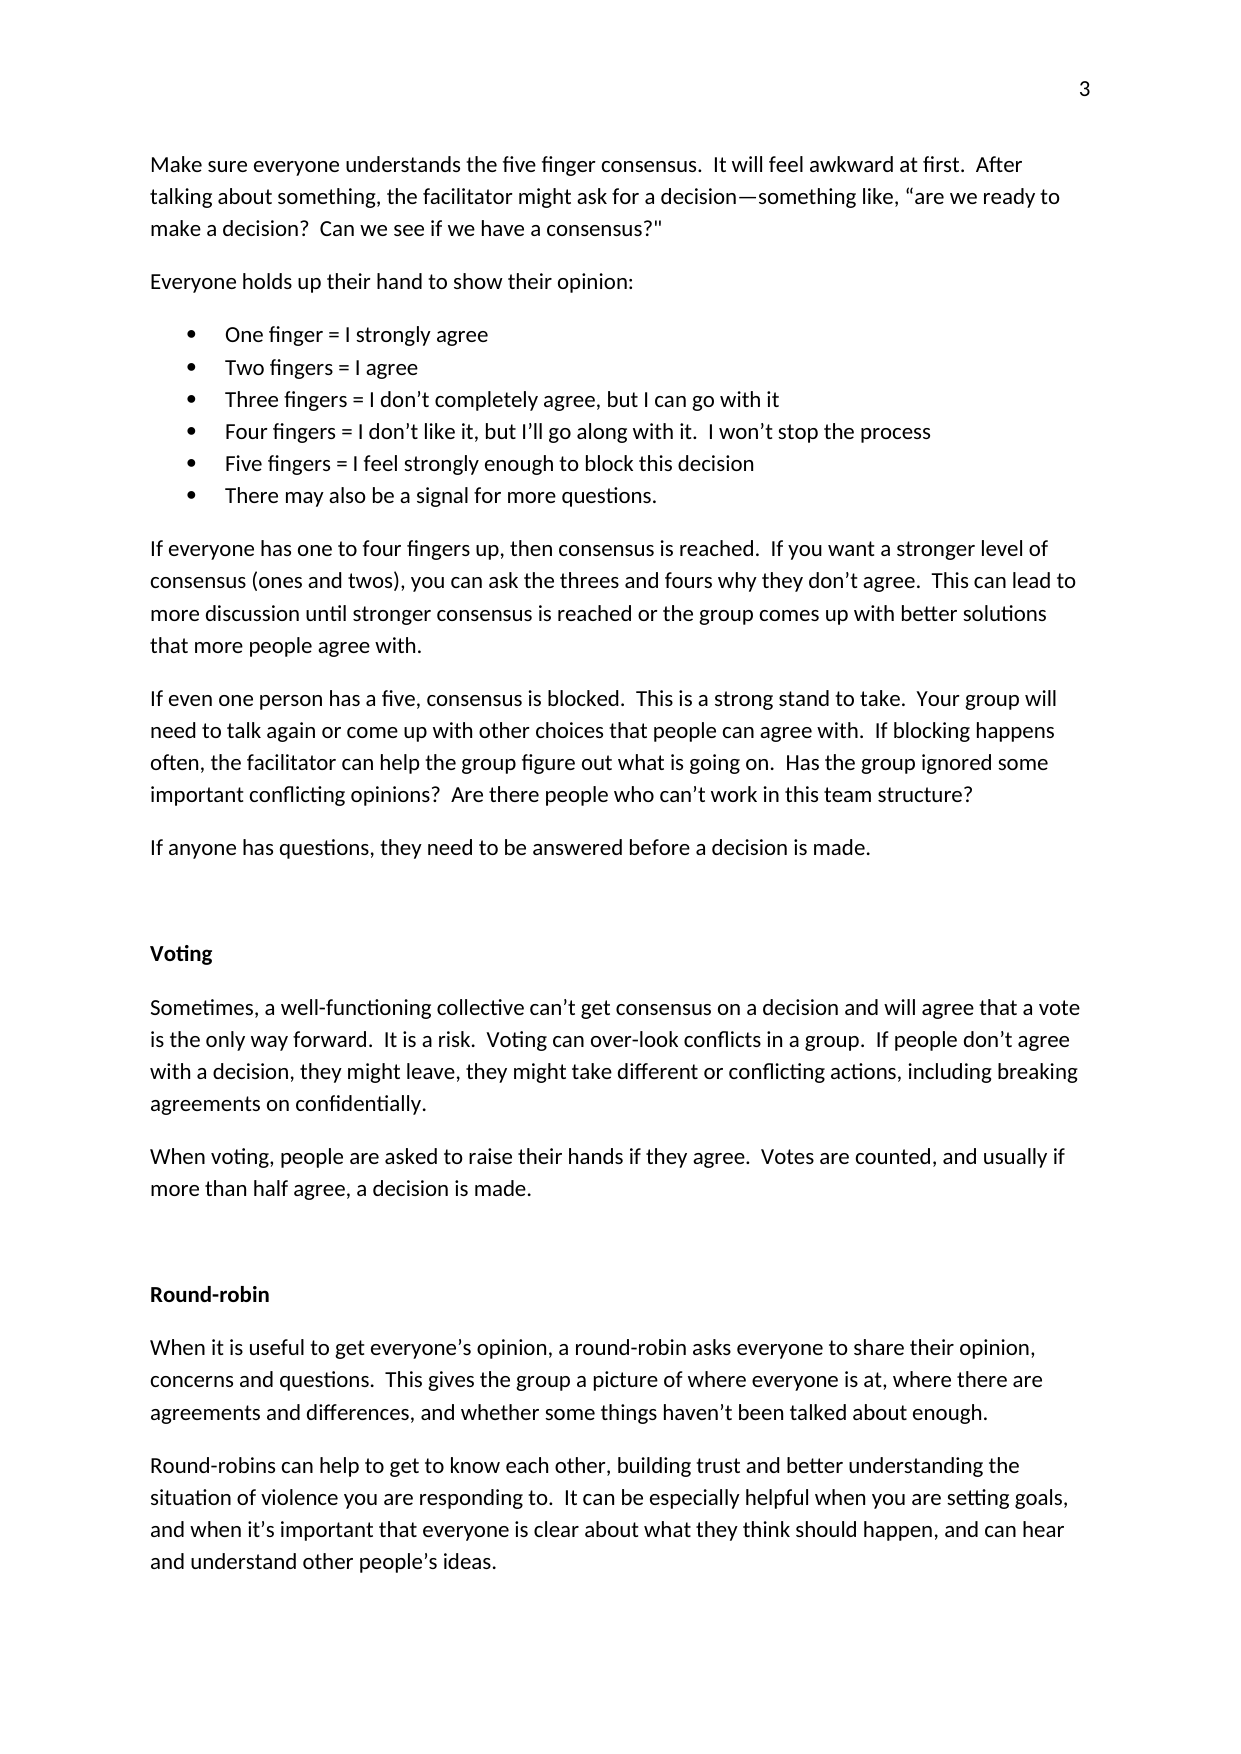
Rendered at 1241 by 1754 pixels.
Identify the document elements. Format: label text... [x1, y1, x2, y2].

list Two fingers = I agree [187, 353, 1090, 381]
list One finger = I strongly agree [187, 320, 1090, 348]
list Five fingers = I feel strongly enough to block this decision [187, 449, 1090, 477]
list Four fingers = I don’t like it, but I’ll go along with it. I won’t stop the process [187, 417, 1090, 445]
text If even one person has a five, consensus is blocked. This is a strong stand to take. Your group will need to talk again or come up with other choices that people can agree with. If blocking happens often, the facilitator can help the group figure out what is going on. Has the group ignored some important conflicting opinions? Are there people who can’t work in this team structure? [150, 684, 1090, 808]
list There may also be a signal for more questions. [187, 481, 1090, 509]
text Sometimes, a well-functioning collective can’t get consensus on a decision and will agree that a vote is the only way forward. It is a risk. Voting can over-look conflicts in a group. If people don’t agree with a decision, they might leave, they might take different or conflicting actions, including breaking agreements on confidentially. [150, 993, 1090, 1117]
text When voting, people are asked to raise their hands if they agree. Votes are counted, and usually if more than half agree, a decision is made. [150, 1142, 1090, 1202]
text Round-robins can help to get to know each other, building trust and better understanding the situation of violence you are responding to. It can be especially helpful when you are setting goals, and when it’s important that everyone is clear about what they think should happen, and can hear and understand other people’s ideas. [150, 1451, 1090, 1575]
text If everyone has one to four fingers up, then consensus is reached. If you want a stronger level of consensus (ones and twos), you can ask the threes and fours why they don’t agree. This can lead to more discussion until stronger consensus is reached or the group comes up with better solutions that more people agree with. [150, 534, 1090, 659]
text Round-robin [150, 1280, 1090, 1308]
text When it is useful to get everyone’s opinion, a round-robin asks everyone to share their opinion, concerns and questions. This gives the group a picture of where everyone is at, where there are agreements and differences, and whether some things haven’t been talked about enough. [150, 1333, 1090, 1426]
text If anyone has questions, they need to be answered before a decision is made. [150, 833, 1090, 862]
text Everyone holds up their hand to show their opinion: [150, 267, 1090, 295]
text Voting [150, 939, 1090, 968]
text Make sure everyone understands the five finger consensus. It will feel awkward at first. After talking about something, the facilitator might ask for a decision—something like, “are we ready to make a decision? Can we see if we have a consensus?" [150, 150, 1090, 242]
list Three fingers = I don’t completely agree, but I can go with it [187, 385, 1090, 413]
